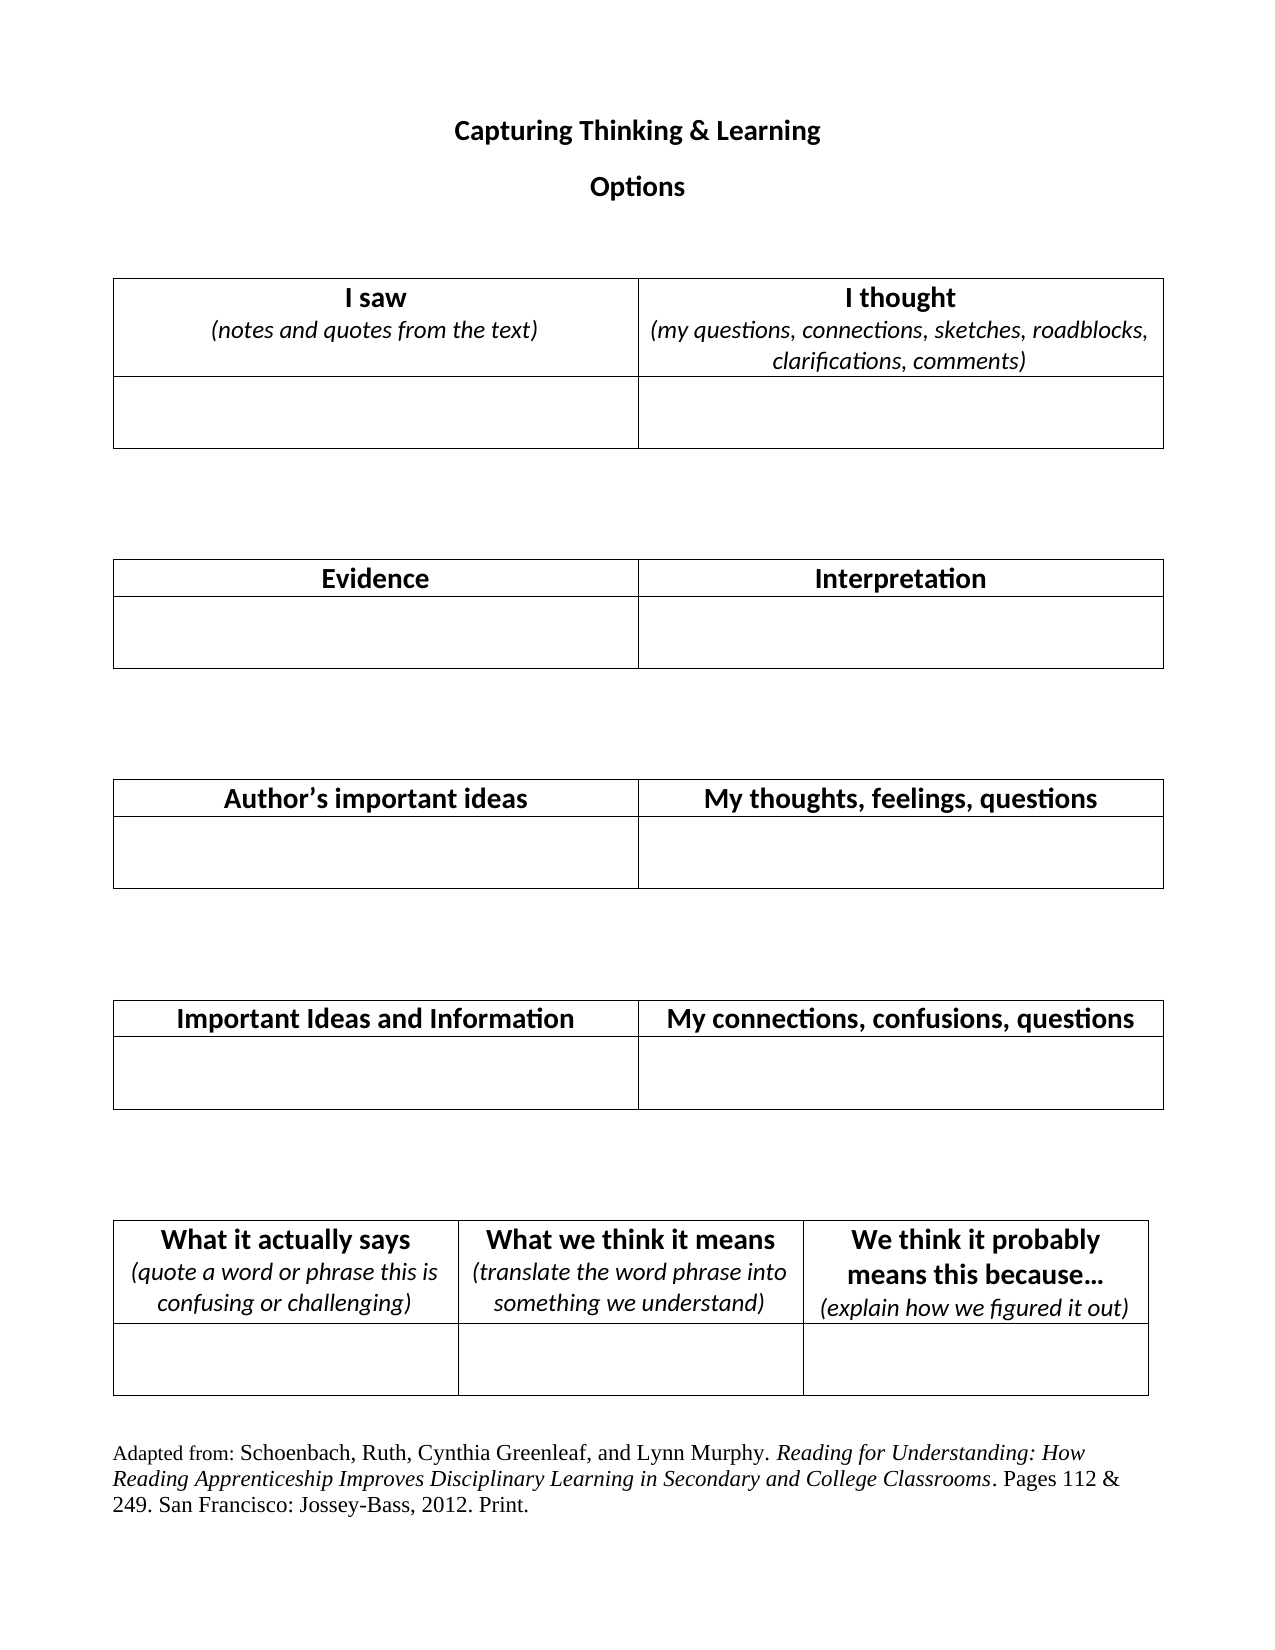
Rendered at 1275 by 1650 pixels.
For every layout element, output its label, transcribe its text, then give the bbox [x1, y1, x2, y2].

table_header Author’s important ideas [114, 780, 638, 816]
table_cell [804, 1324, 1148, 1395]
table_cell [639, 817, 1163, 888]
table_header My connections, confusions, questions [639, 1001, 1163, 1036]
table_cell [639, 377, 1163, 448]
table_cell [114, 377, 638, 448]
table_header My thoughts, feelings, questions [639, 780, 1163, 816]
table_cell [459, 1324, 803, 1395]
table_cell [639, 1037, 1163, 1108]
table_header We think it probably means this because… (explain how we figured it out) [804, 1221, 1148, 1322]
table_header Important Ideas and Information [114, 1001, 638, 1036]
table_header What it actually says (quote a word or phrase this is confusing or challenging) [114, 1221, 458, 1322]
table_header I saw (notes and quotes from the text) [114, 279, 638, 376]
text Options [112, 168, 1162, 203]
table_header I thought (my questions, connections, sketches, roadblocks, clarifications, comments) [639, 279, 1163, 376]
table_cell [114, 597, 638, 668]
table_cell [114, 817, 638, 888]
table_cell [114, 1324, 458, 1395]
table_cell [639, 597, 1163, 668]
table_header What we think it means (translate the word phrase into something we understand) [459, 1221, 803, 1322]
table_header Interpretation [639, 560, 1163, 596]
text Capturing Thinking & Learning [112, 112, 1162, 148]
table_cell [114, 1037, 638, 1108]
table_header Evidence [114, 560, 638, 596]
